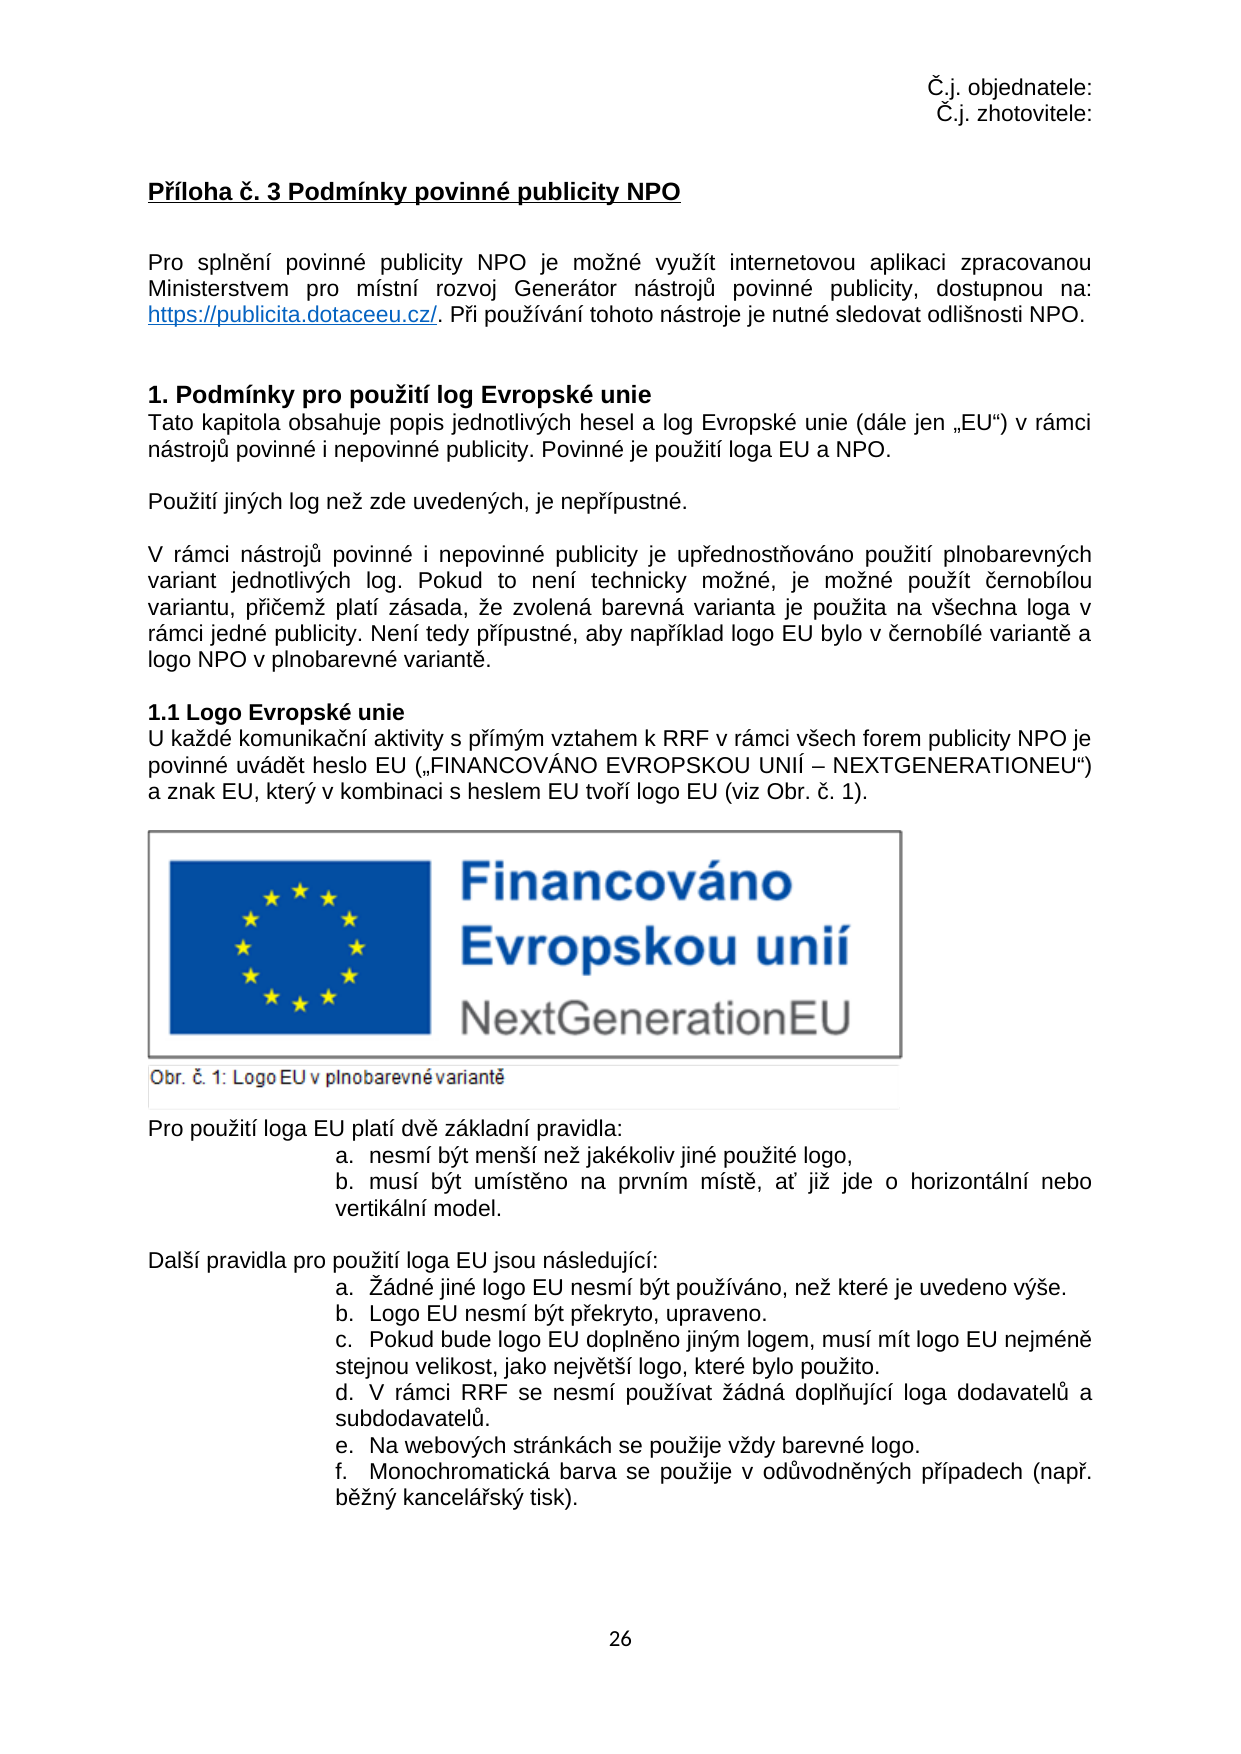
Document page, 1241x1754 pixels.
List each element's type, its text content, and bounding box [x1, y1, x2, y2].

picture [147, 830, 906, 1111]
text Příloha č. 3 Podmínky povinné publicity NPO [148, 177, 1093, 206]
list musí být umístěno na prvním místě, ať již jde o horizontální nebo vertikální model. [335, 1168, 1093, 1221]
text Další pravidla pro použití loga EU jsou následující: [148, 1247, 1093, 1273]
list Monochromatická barva se použije v odůvodněných případech (např. běžný kancelářský tisk). [335, 1458, 1093, 1511]
text V rámci nástrojů povinné i nepovinné publicity je upřednostňováno použití plnobarevných variant jednotlivých log. Pokud to není technicky možné, je možné použít černobílou variantu, přičemž platí zásada, že zvolená barevná varianta je použita na všechna loga v rámci jedné publicity. Není tedy přípustné, aby například logo EU bylo v černobílé variantě a logo NPO v plnobarevné variantě. [148, 541, 1093, 673]
text 1.1 Logo Evropské unie [148, 699, 1093, 725]
text U každé komunikační aktivity s přímým vztahem k RRF v rámci všech forem publicity NPO je povinné uvádět heslo EU („FINANCOVÁNO EVROPSKOU UNIÍ – NEXTGENERATIONEU“) a znak EU, který v kombinaci s heslem EU tvoří logo EU (viz Obr. č. 1). [148, 725, 1093, 804]
list nesmí být menší než jakékoliv jiné použité logo, [335, 1142, 1093, 1168]
list V rámci RRF se nesmí používat žádná doplňující loga dodavatelů a subdodavatelů. [335, 1379, 1093, 1432]
text Pro použití loga EU platí dvě základní pravidla: [148, 1115, 1093, 1142]
list Pokud bude logo EU doplněno jiným logem, musí mít logo EU nejméně stejnou velikost, jako největší logo, které bylo použito. [335, 1326, 1093, 1379]
list Žádné jiné logo EU nesmí být používáno, než které je uvedeno výše. [335, 1273, 1093, 1300]
list Na webových stránkách se použije vždy barevné logo. [335, 1432, 1093, 1458]
text Tato kapitola obsahuje popis jednotlivých hesel a log Evropské unie (dále jen „EU“) v rámci nástrojů povinné i nepovinné publicity. Povinné je použití loga EU a NPO. [148, 409, 1093, 462]
text 1. Podmínky pro použití log Evropské unie [148, 380, 1093, 409]
list Logo EU nesmí být překryto, upraveno. [335, 1300, 1093, 1326]
text Pro splnění povinné publicity NPO je možné využít internetovou aplikaci zpracovanou Ministerstvem pro místní rozvoj Generátor nástrojů povinné publicity, dostupnou na: https://publicita.dotaceeu.cz/. Při používání tohoto nástroje je nutné sledovat odlišnosti NPO. [148, 249, 1093, 328]
text Použití jiných log než zde uvedených, je nepřípustné. [148, 488, 1093, 514]
